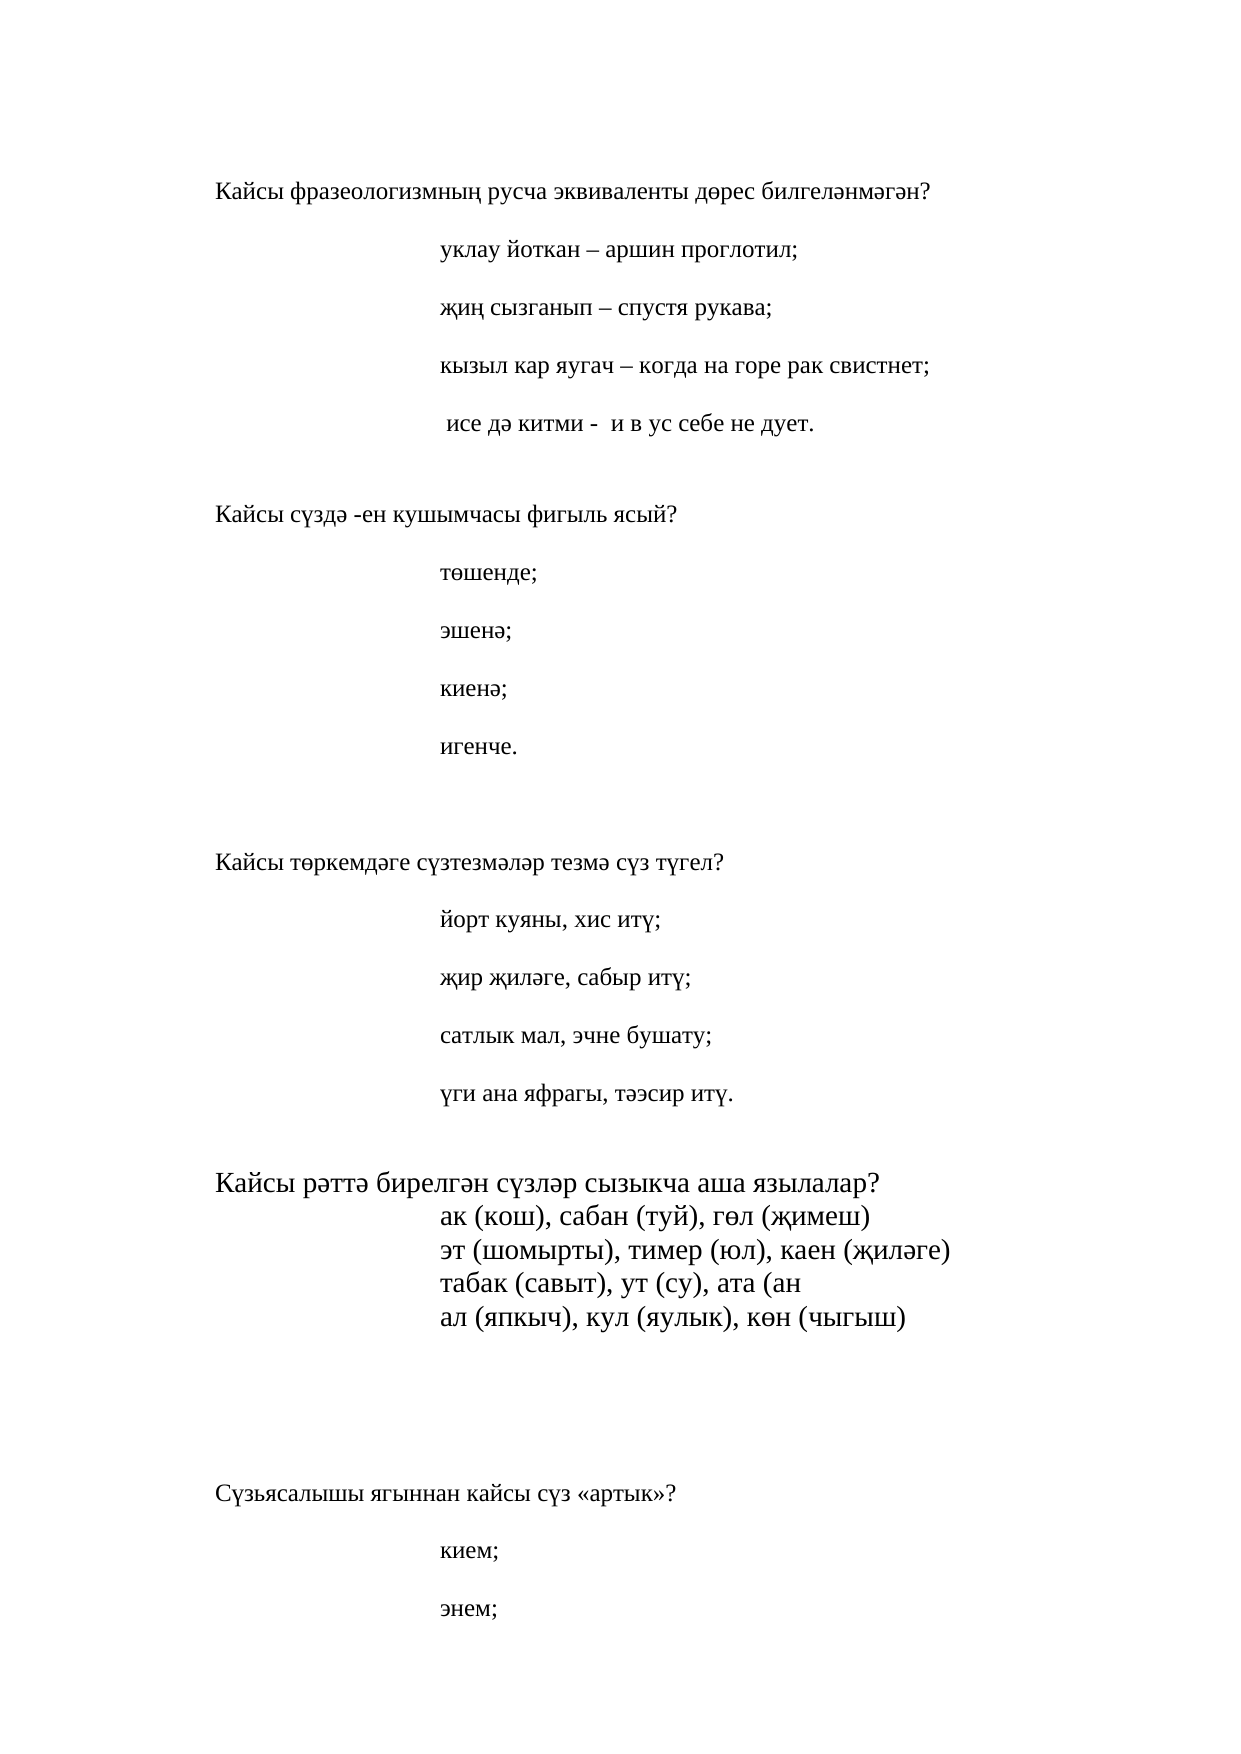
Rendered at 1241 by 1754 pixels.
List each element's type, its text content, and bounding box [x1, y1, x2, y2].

text Кайсы рəттə бирелгəн сүзлəр сызыкча аша язылалар? [215, 1165, 1152, 1198]
text Кайсы төркемдәге сүзтезмәләр тезмә сүз түгел? [215, 847, 1152, 875]
text ал (япкыч), кул (яулык), көн (чыгыш) [440, 1299, 1152, 1333]
text игенче. [440, 731, 1152, 759]
text кызыл кар яугач – когда на горе рак свистнет; [440, 350, 1152, 378]
text Сүзьясалышы ягыннан кайсы сүз «артык»? [215, 1478, 1152, 1506]
text табак (савыт), ут (су), ата (ан [440, 1266, 1152, 1299]
text Кайсы сүздә -ен кушымчасы фигыль ясый? [215, 499, 1152, 528]
text сатлык мал, эчне бушату; [440, 1020, 1152, 1049]
text җиң сызганып – спустя рукава; [440, 292, 1152, 321]
text эт (шомырты), тимер (юл), каен (җилəге) [440, 1232, 1152, 1266]
text Кайсы фразеологизмның русча эквиваленты дөрес билгеләнмәгән? [215, 176, 1152, 205]
text үги ана яфрагы, тәэсир итү. [440, 1078, 1152, 1107]
text киенә; [440, 673, 1152, 702]
text төшенде; [440, 557, 1152, 586]
text йорт куяны, хис итү; [440, 904, 1152, 933]
text уклау йоткан – аршин проглотил; [440, 234, 1152, 263]
text ак (кош), сабан (туй), гөл (җимеш) [440, 1198, 1152, 1232]
text энем; [440, 1593, 1152, 1622]
text исе дә китми - и в ус себе не дует. [440, 408, 1152, 436]
text кием; [440, 1536, 1152, 1564]
text җир җиләге, сабыр итү; [440, 962, 1152, 991]
text эшенә; [440, 615, 1152, 644]
